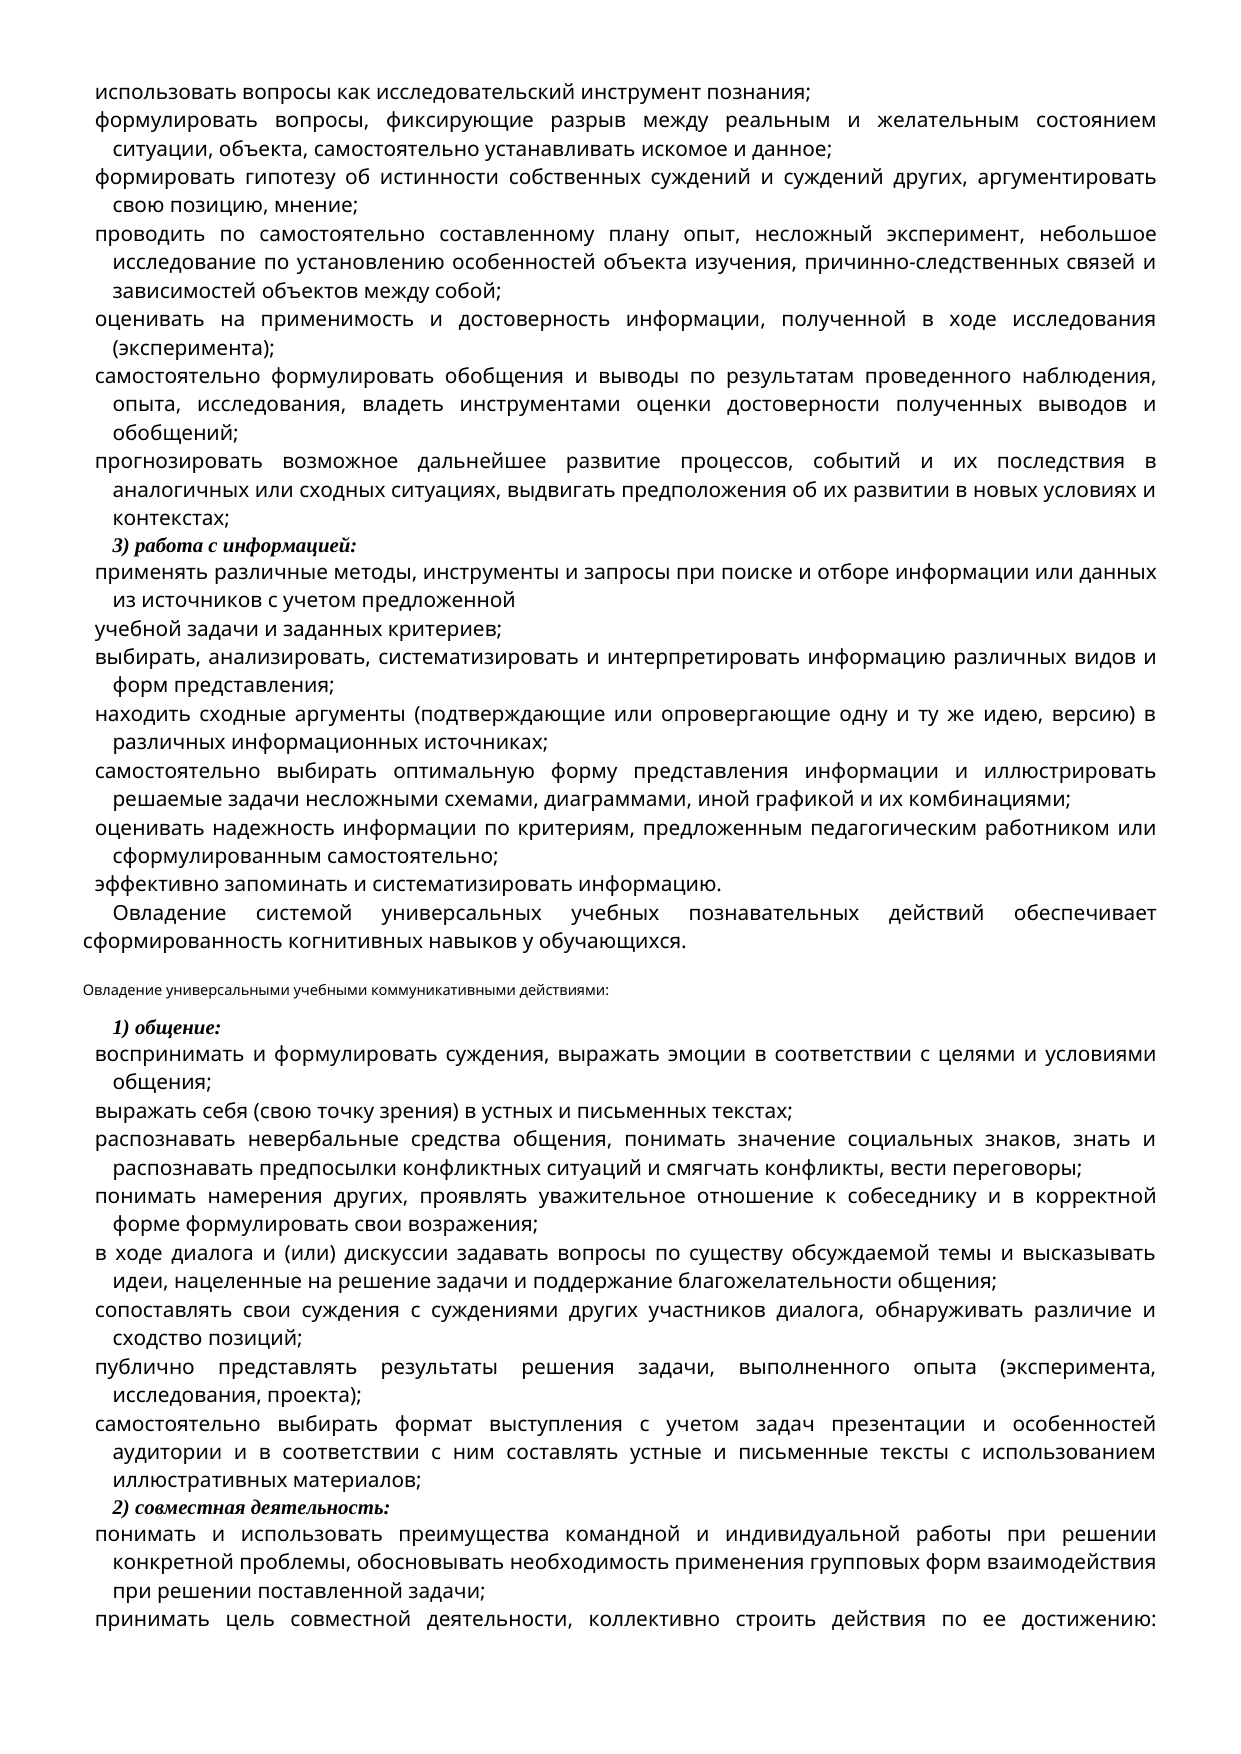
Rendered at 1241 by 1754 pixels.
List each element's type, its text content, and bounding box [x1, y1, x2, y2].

list прогнозировать возможное дальнейшее развитие процессов, событий и их последствия в аналогичных или сходных ситуациях, выдвигать предположения об их развитии в новых условиях и контекстах; [94, 446, 1157, 532]
list понимать и использовать преимущества командной и индивидуальной работы при решении конкретной проблемы, обосновывать необходимость применения групповых форм взаимодействия при решении поставленной задачи; [94, 1519, 1157, 1604]
list выражать себя (свою точку зрения) в устных и письменных текстах; [94, 1096, 1157, 1124]
list сопоставлять свои суждения с суждениями других участников диалога, обнаруживать различие и сходство позиций; [94, 1295, 1157, 1352]
list находить сходные аргументы (подтверждающие или опровергающие одну и ту же идею, версию) в различных информационных источниках; [94, 699, 1157, 756]
list оценивать надежность информации по критериям, предложенным педагогическим работником или сформулированным самостоятельно; [94, 813, 1157, 869]
list проводить по самостоятельно составленному плану опыт, несложный эксперимент, небольшое исследование по установлению особенностей объекта изучения, причинно-следственных связей и зависимостей объектов между собой; [94, 219, 1157, 304]
list воспринимать и формулировать суждения, выражать эмоции в соответствии с целями и условиями общения; [94, 1039, 1157, 1096]
text Овладение универсальными учебными коммуникативными действиями: [83, 980, 1157, 1014]
list распознавать невербальные средства общения, понимать значение социальных знаков, знать и распознавать предпосылки конфликтных ситуаций и смягчать конфликты, вести переговоры; [94, 1124, 1157, 1181]
list использовать вопросы как исследовательский инструмент познания; [94, 77, 1157, 105]
list учебной задачи и заданных критериев; [94, 614, 1157, 642]
list оценивать на применимость и достоверность информации, полученной в ходе исследования (эксперимента); [94, 304, 1157, 361]
list выбирать, анализировать, систематизировать и интерпретировать информацию различных видов и форм представления; [94, 642, 1157, 699]
list публично представлять результаты решения задачи, выполненного опыта (эксперимента, исследования, проекта); [94, 1352, 1157, 1409]
list самостоятельно выбирать оптимальную форму представления информации и иллюстрировать решаемые задачи несложными схемами, диаграммами, иной графикой и их комбинациями; [94, 756, 1157, 813]
list самостоятельно выбирать формат выступления с учетом задач презентации и особенностей аудитории и в соответствии с ним составлять устные и письменные тексты с использованием иллюстративных материалов; [94, 1409, 1157, 1494]
text Овладение системой универсальных учебных познавательных действий обеспечивает сформированность когнитивных навыков у обучающихся. [83, 898, 1157, 955]
text 2) совместная деятельность: [83, 1494, 1157, 1519]
list применять различные методы, инструменты и запросы при поиске и отборе информации или данных из источников с учетом предложенной [94, 557, 1157, 614]
text 1) общение: [83, 1014, 1157, 1039]
list в ходе диалога и (или) дискуссии задавать вопросы по существу обсуждаемой темы и высказывать идеи, нацеленные на решение задачи и поддержание благожелательности общения; [94, 1238, 1157, 1295]
list самостоятельно формулировать обобщения и выводы по результатам проведенного наблюдения, опыта, исследования, владеть инструментами оценки достоверности полученных выводов и обобщений; [94, 361, 1157, 446]
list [94, 1604, 1157, 1633]
list эффективно запоминать и систематизировать информацию. [94, 869, 1157, 898]
list формулировать вопросы, фиксирующие разрыв между реальным и желательным состоянием ситуации, объекта, самостоятельно устанавливать искомое и данное; [94, 105, 1157, 162]
text 3) работа с информацией: [83, 532, 1157, 557]
list понимать намерения других, проявлять уважительное отношение к собеседнику и в корректной форме формулировать свои возражения; [94, 1181, 1157, 1238]
list формировать гипотезу об истинности собственных суждений и суждений других, аргументировать свою позицию, мнение; [94, 162, 1157, 219]
